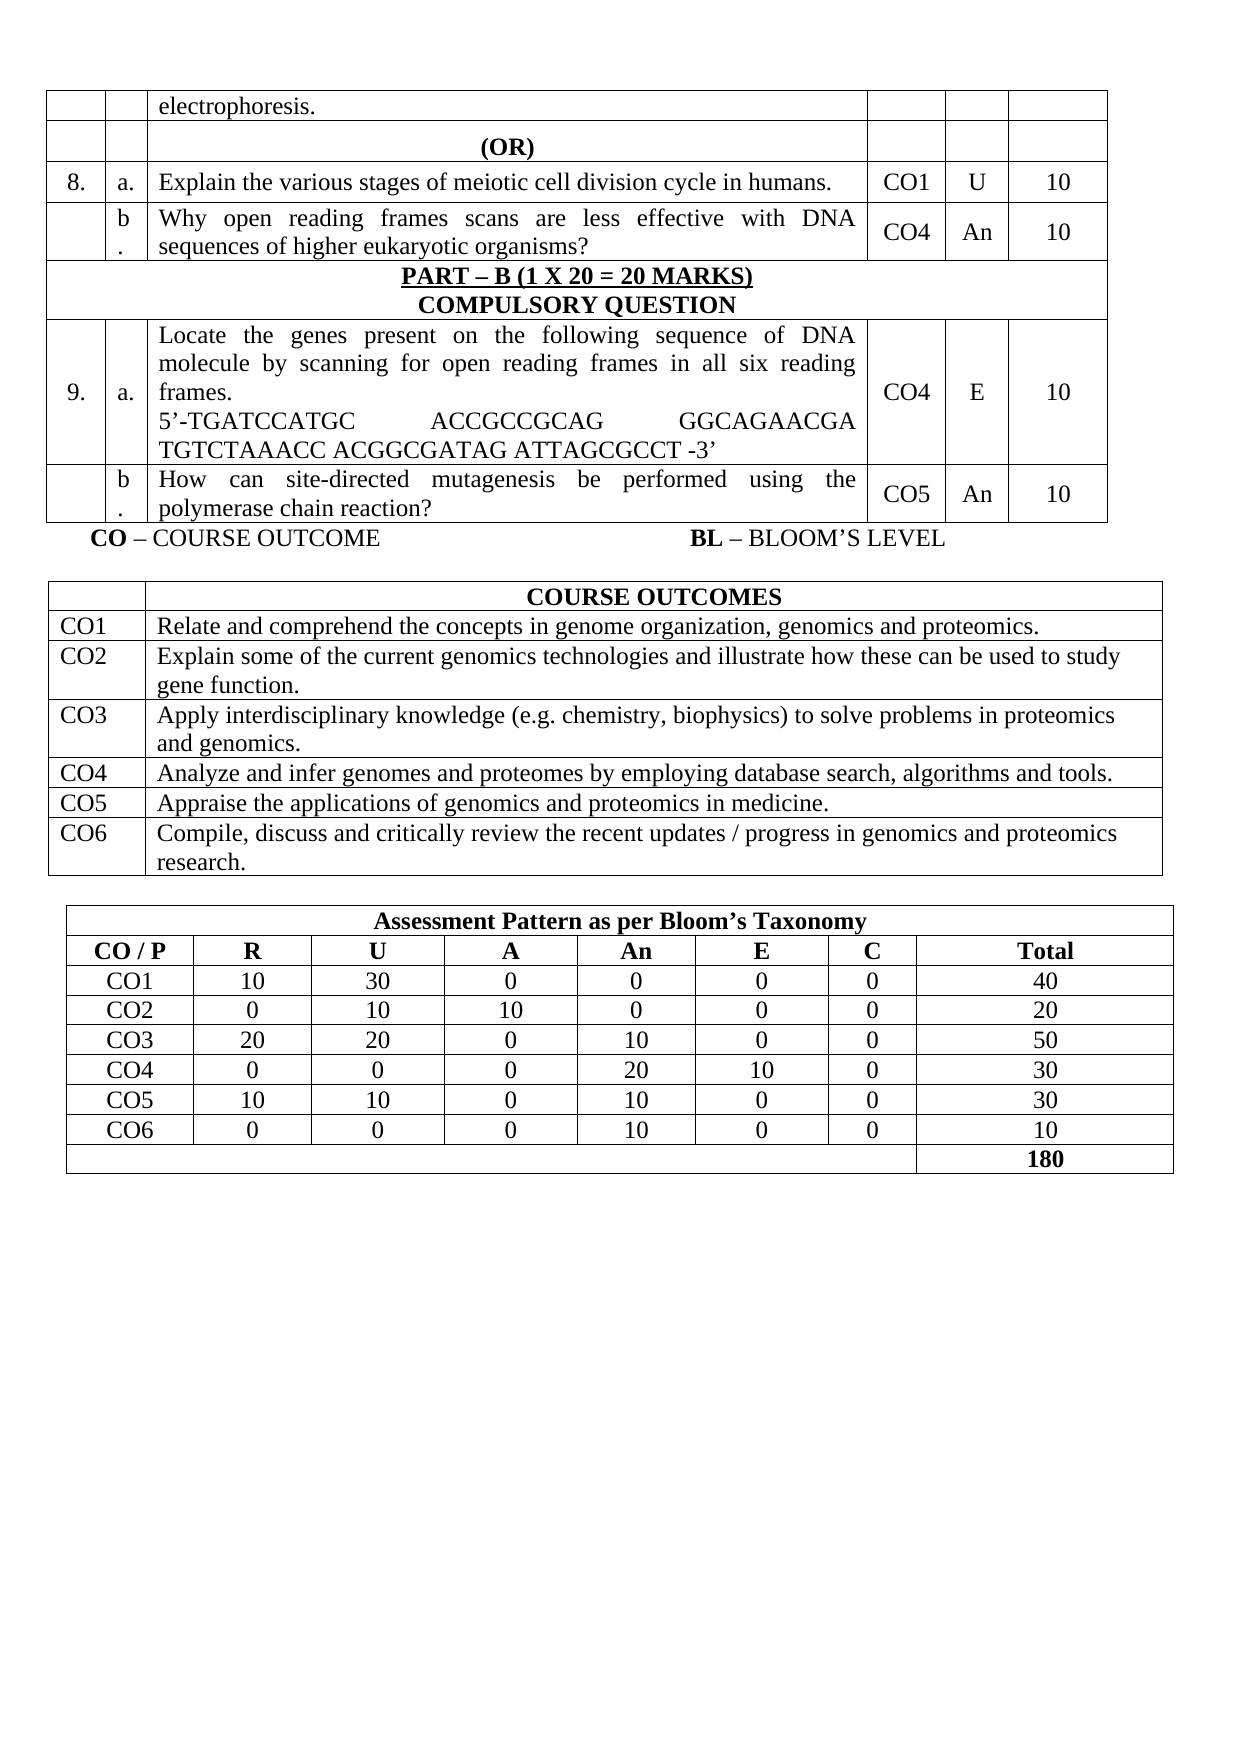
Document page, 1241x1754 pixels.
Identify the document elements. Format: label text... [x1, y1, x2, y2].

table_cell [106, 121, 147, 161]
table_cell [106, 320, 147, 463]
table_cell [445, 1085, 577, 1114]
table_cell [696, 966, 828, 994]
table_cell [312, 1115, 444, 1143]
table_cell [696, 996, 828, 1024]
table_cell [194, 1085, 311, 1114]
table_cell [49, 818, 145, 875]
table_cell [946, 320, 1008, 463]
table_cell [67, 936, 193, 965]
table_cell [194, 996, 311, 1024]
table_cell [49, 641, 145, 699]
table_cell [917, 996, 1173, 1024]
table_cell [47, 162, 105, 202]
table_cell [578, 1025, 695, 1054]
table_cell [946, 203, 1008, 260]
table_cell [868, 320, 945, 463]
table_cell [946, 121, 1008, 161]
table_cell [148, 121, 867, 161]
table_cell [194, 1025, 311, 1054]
text CO – COURSE OUTCOME BL – BLOOM’S LEVEL [90, 523, 1150, 552]
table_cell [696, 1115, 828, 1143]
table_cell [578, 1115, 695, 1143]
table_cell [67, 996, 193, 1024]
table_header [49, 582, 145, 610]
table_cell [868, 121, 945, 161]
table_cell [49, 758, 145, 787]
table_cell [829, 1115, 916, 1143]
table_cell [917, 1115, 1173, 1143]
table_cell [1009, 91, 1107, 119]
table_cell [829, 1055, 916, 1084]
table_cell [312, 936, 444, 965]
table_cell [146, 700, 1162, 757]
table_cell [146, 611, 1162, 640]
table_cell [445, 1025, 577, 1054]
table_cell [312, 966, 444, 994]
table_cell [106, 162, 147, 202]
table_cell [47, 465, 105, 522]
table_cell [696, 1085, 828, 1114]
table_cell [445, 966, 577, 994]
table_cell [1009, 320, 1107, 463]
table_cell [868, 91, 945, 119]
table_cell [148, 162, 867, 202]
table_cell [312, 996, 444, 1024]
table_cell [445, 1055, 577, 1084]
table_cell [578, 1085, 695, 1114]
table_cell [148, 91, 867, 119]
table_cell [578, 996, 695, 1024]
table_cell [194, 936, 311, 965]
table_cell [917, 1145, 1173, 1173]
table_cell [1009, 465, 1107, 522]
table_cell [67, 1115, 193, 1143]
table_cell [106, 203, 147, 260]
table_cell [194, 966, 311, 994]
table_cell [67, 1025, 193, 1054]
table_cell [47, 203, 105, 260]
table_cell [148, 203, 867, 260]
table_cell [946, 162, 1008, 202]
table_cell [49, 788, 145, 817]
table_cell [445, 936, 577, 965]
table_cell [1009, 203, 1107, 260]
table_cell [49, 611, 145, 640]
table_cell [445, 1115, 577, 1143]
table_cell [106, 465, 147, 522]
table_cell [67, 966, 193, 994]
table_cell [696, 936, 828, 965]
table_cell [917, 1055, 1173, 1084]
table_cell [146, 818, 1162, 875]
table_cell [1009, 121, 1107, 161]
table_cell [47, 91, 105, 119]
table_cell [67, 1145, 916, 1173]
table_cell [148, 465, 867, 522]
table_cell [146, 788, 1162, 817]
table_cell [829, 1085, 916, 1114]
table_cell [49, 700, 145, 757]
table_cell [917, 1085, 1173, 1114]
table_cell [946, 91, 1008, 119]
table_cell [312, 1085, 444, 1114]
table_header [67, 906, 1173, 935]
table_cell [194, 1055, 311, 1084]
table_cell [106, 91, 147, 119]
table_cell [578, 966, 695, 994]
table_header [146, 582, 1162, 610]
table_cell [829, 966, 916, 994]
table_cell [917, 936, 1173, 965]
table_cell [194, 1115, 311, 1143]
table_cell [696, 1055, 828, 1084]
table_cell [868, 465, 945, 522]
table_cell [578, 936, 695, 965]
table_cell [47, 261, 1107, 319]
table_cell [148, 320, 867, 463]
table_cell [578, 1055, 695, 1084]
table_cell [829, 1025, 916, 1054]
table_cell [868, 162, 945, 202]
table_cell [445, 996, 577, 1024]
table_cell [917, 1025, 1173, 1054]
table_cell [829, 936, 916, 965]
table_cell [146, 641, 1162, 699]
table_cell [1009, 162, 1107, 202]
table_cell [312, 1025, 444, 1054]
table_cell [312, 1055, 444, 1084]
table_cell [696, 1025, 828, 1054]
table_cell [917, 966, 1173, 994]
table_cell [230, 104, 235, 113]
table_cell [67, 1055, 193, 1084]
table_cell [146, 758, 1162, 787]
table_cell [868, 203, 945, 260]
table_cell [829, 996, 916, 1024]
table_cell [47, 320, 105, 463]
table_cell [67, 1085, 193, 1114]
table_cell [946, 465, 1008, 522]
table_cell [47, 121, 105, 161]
